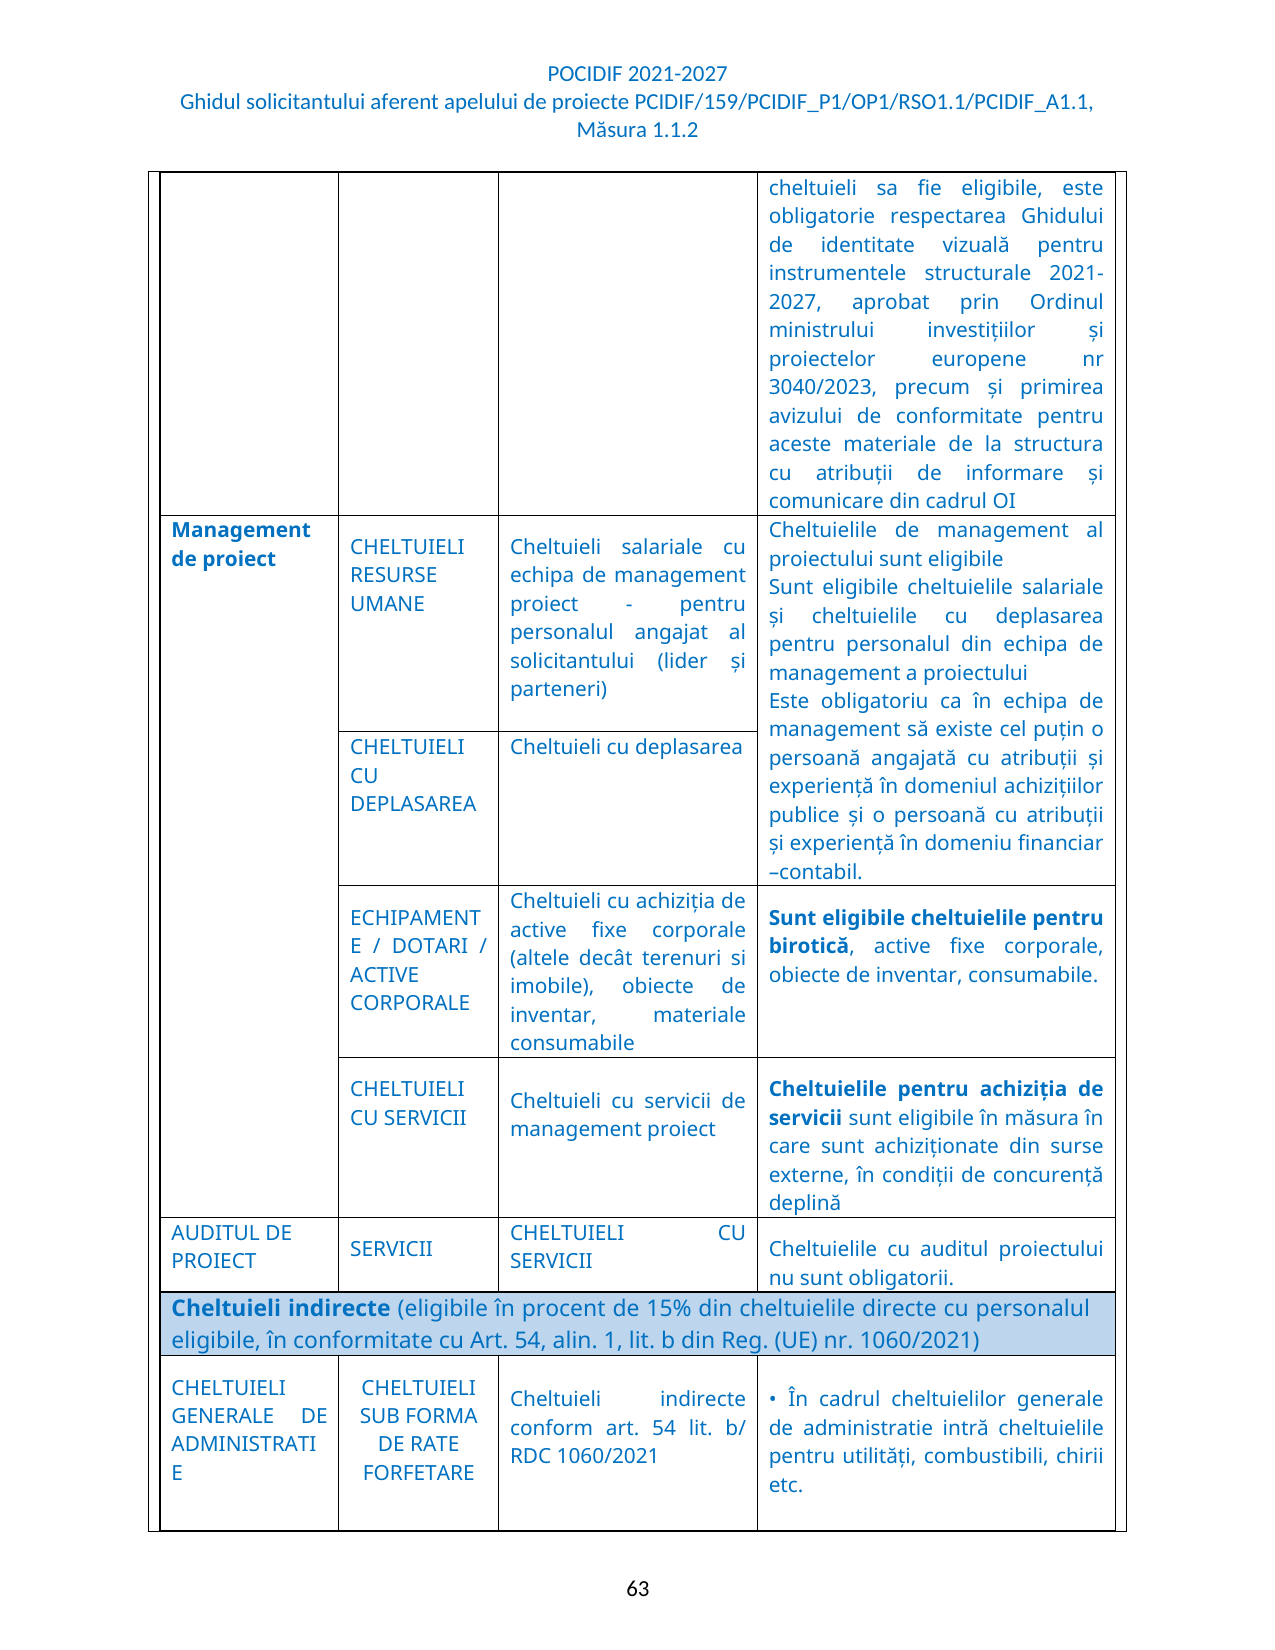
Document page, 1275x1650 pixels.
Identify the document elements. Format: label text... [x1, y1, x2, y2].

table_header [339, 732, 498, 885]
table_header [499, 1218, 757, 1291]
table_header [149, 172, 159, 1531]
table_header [758, 173, 1115, 515]
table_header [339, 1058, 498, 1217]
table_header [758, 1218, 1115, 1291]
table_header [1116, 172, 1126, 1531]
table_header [499, 173, 757, 515]
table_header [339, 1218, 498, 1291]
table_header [339, 173, 498, 515]
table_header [161, 173, 338, 515]
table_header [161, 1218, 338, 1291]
